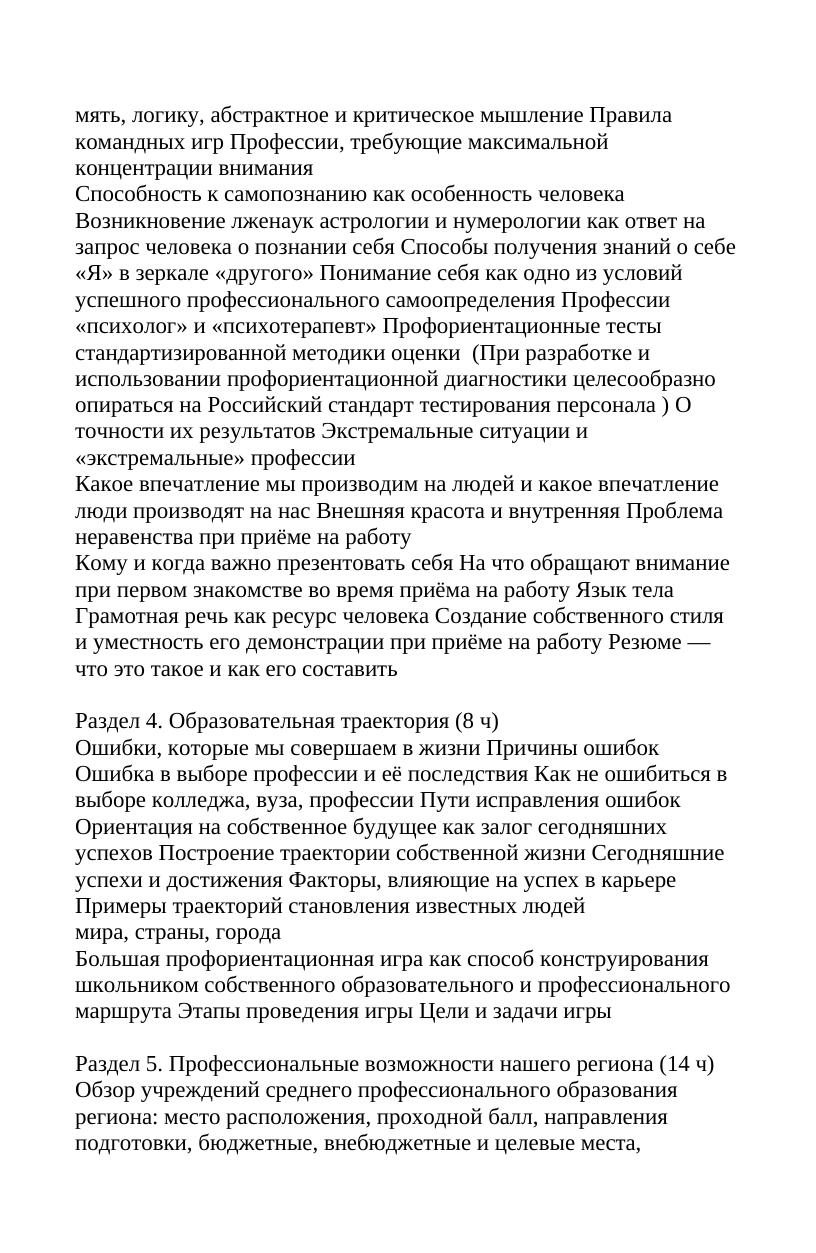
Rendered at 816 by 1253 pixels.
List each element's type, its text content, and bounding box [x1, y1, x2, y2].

text Раздел 5. Профессиональные возможности нашего региона (14 ч) [75, 1050, 741, 1076]
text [75, 1076, 741, 1156]
text Раздел 4. Образовательная траектория (8 ч) [75, 707, 741, 734]
text Способность к самопознанию как особенность человека Возникновение лженаук астрологии и нумерологии как ответ на запрос человека о познании себя Способы получения знаний о себе «Я» в зеркале «другого» Понимание себя как одно из условий успешного профессионального самоопределения Профессии «психолог» и «психотерапевт» Профориентационные тесты стандартизированной методики оценки (При разработке и использовании профориентационной диагностики целесообразно опираться на Российский стандарт тестирования персонала ) О точности их результатов Экстремальные ситуации и [75, 180, 741, 444]
text Какое впечатление мы производим на людей и какое впечатление люди производят на нас Внешняя красота и внутренняя Проблема неравенства при приёме на работу [75, 470, 741, 549]
text «экстремальные» профессии [75, 444, 741, 470]
text Большая профориентационная игра как способ конструирования школьником собственного образовательного и профессионального маршрута Этапы проведения игры Цели и задачи игры [75, 945, 741, 1024]
text Ошибки, которые мы совершаем в жизни Причины ошибок Ошибка в выборе профессии и её последствия Как не ошибиться в выборе колледжа, вуза, профессии Пути исправления ошибок Ориентация на собственное будущее как залог сегодняшних успехов Построение траектории собственной жизни Сегодняшние успехи и достижения Факторы, влияющие на успех в карьере Примеры траекторий становления известных людей [75, 734, 741, 918]
text мира, страны, города [75, 918, 741, 945]
text мять, логику, абстрактное и критическое мышление Правила командных игр Профессии, требующие максимальной концентрации внимания [75, 101, 741, 180]
text Кому и когда важно презентовать себя На что обращают внимание при первом знакомстве во время приёма на работу Язык тела Грамотная речь как ресурс человека Создание собственного стиля и уместность его демонстрации при приёме на работу Резюме — что это такое и как его составить [75, 549, 741, 681]
